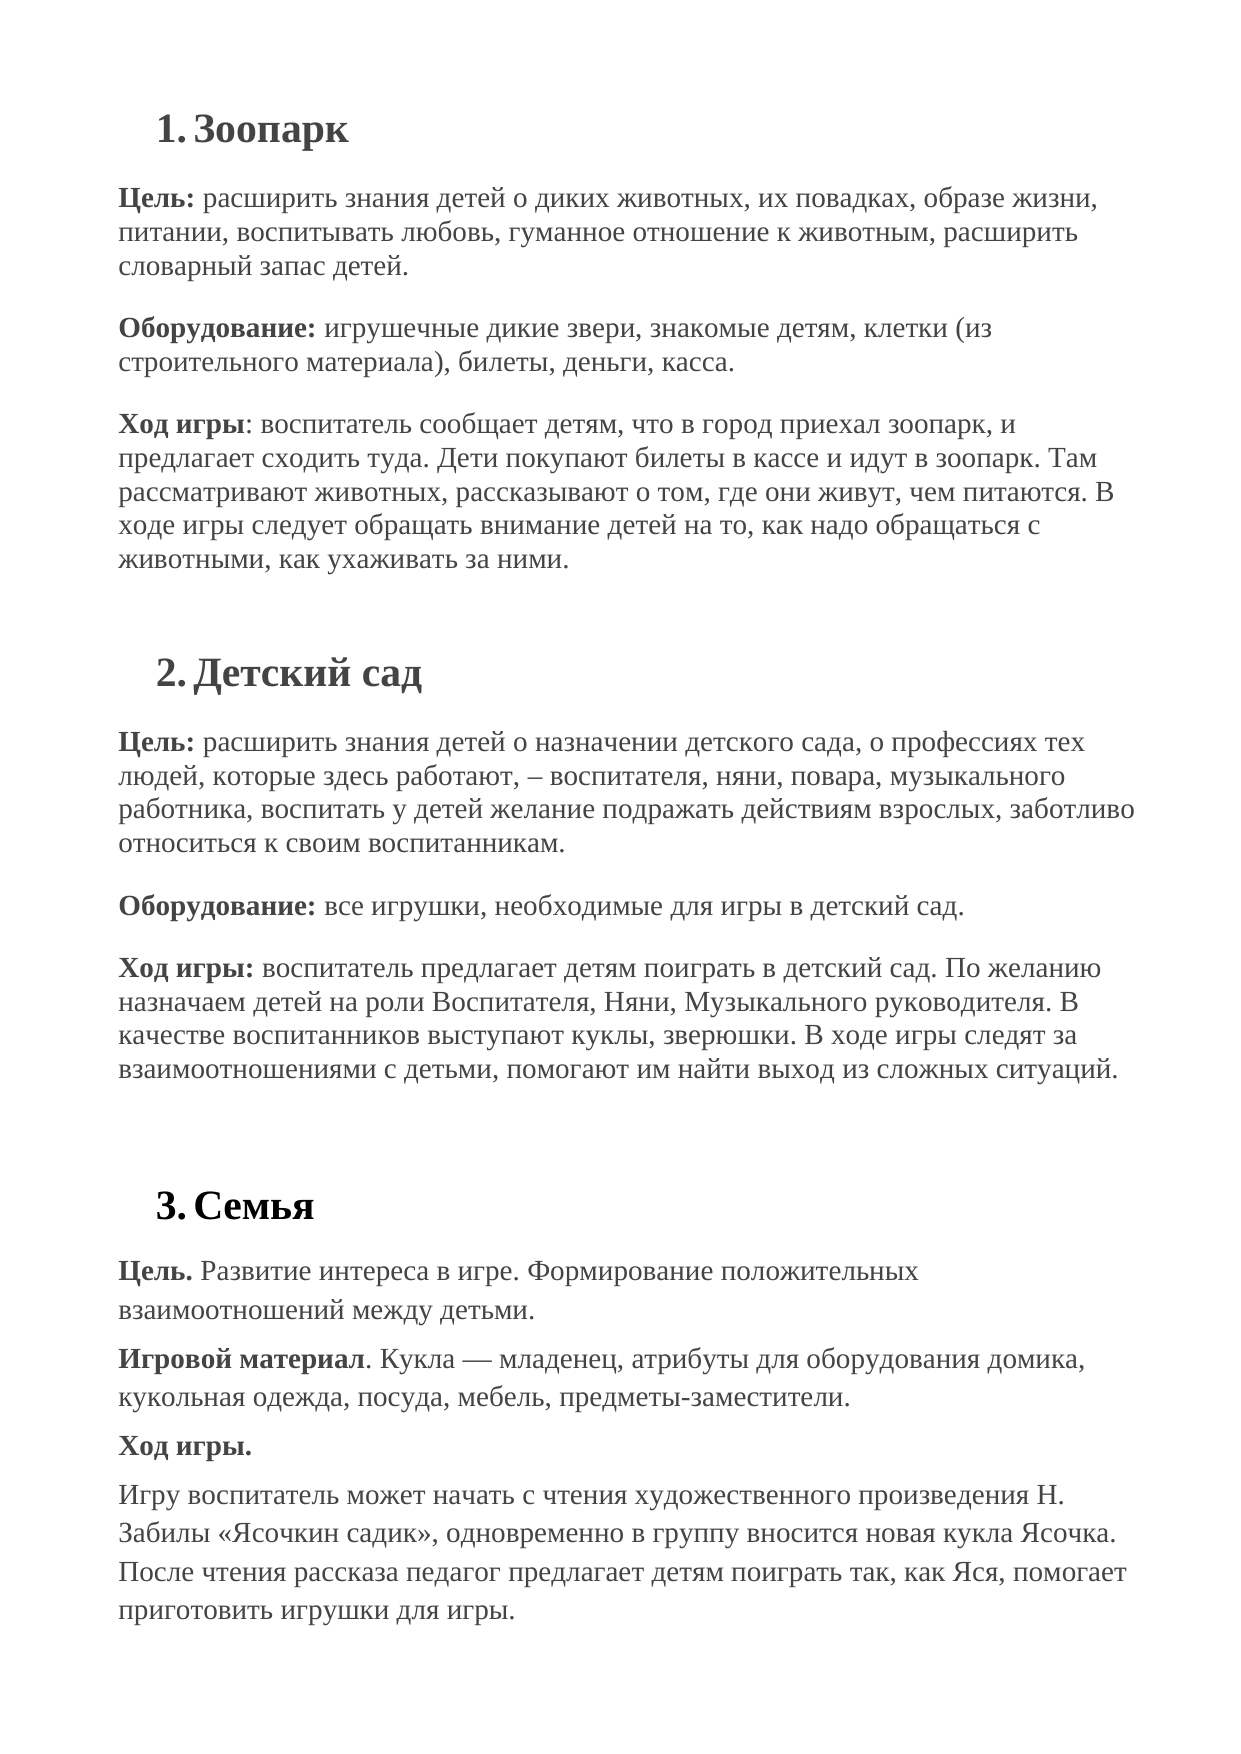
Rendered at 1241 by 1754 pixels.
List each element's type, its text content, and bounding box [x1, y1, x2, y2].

text Ход игры: воспитатель предлагает детям поиграть в детский сад. По желанию назначаем детей на роли Воспитателя, Няни, Музыкального руководителя. В качестве воспитанников выступают куклы, зверюшки. В ходе игры следят за взаимоотношениями с детьми, помогают им найти выход из сложных ситуаций. [118, 950, 1137, 1084]
list Детский сад [156, 647, 1137, 695]
text Игру воспитатель может начать с чтения художественного произведения Н. Забилы «Ясочкин садик», одновременно в группу вносится новая кукла Ясочка. После чтения рассказа педагог предлагает детям поиграть так, как Яся, помогает приготовить игрушки для игры. [118, 1477, 1137, 1626]
text Оборудование: все игрушки, необходимые для игры в детский сад. [118, 888, 1137, 921]
text Ход игры. [118, 1428, 1137, 1462]
text Игровой материал. Кукла — младенец, атрибуты для оборудования домика, кукольная одежда, посуда, мебель, предметы-заместители. [118, 1341, 1137, 1413]
text Цель. Развитие интереса в игре. Формирование положительных взаимоотношений между детьми. [118, 1253, 1137, 1326]
text Цель: расширить знания детей о диких животных, их повадках, образе жизни, питании, воспитывать любовь, гуманное отношение к животным, расширить словарный запас детей. [118, 181, 1137, 281]
text Цель: расширить знания детей о назначении детского сада, о профессиях тех людей, которые здесь работают, – воспитателя, няни, повара, музыкального работника, воспитать у детей желание подражать действиям взрослых, заботливо относиться к своим воспитанникам. [118, 724, 1137, 858]
list Зоопарк [156, 103, 1137, 151]
list Семья [156, 1180, 1137, 1228]
text Оборудование: игрушечные дикие звери, знакомые детям, клетки (из строительного материала), билеты, деньги, касса. [118, 310, 1137, 377]
text Ход игры: воспитатель сообщает детям, что в город приехал зоопарк, и предлагает сходить туда. Дети покупают билеты в кассе и идут в зоопарк. Там рассматривают животных, рассказывают о том, где они живут, чем питаются. В ходе игры следует обращать внимание детей на то, как надо обращаться с животными, как ухаживать за ними. [118, 407, 1137, 574]
